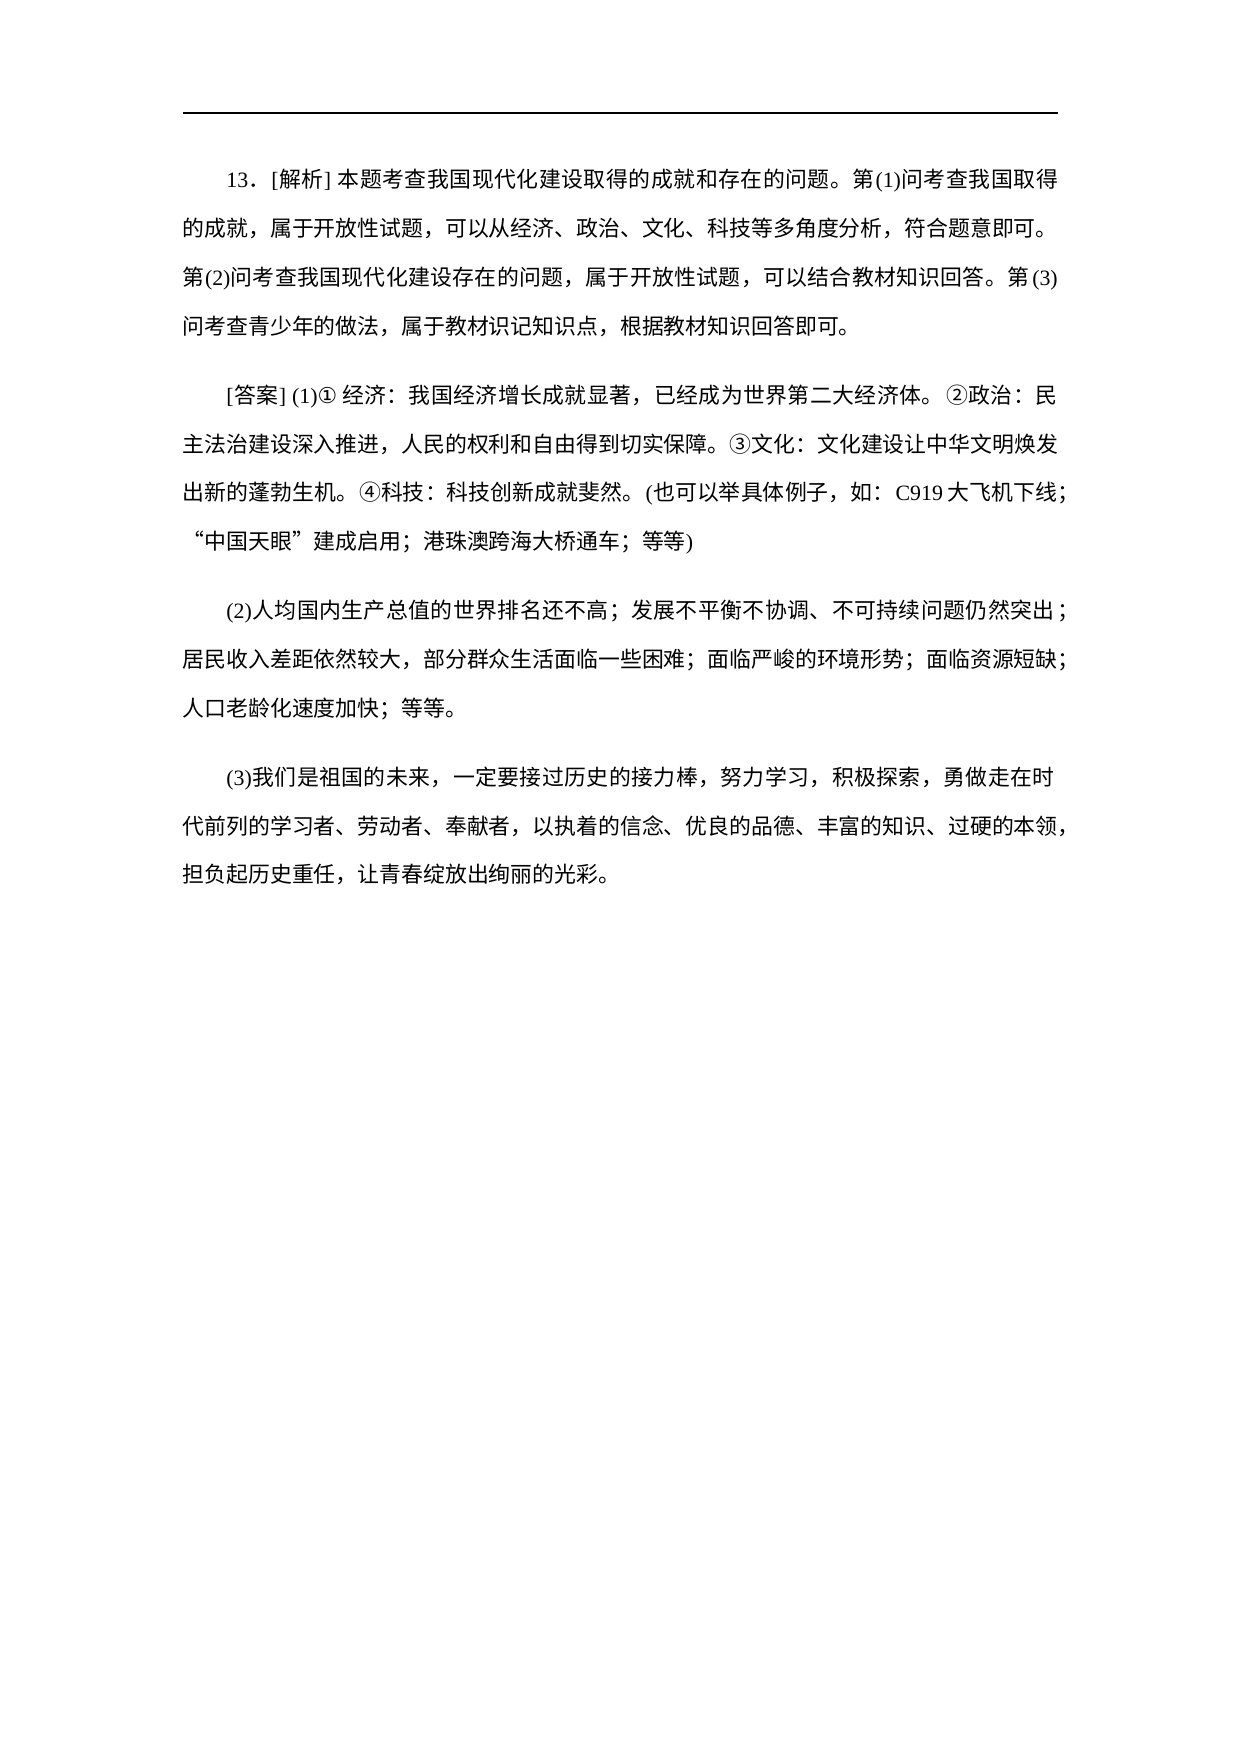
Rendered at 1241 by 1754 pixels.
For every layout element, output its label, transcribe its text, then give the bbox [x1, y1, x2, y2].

text 13．[解析] 本题考查我国现代化建设取得的成就和存在的问题。第(1)问考查我国取得的成就，属于开放性试题，可以从经济、政治、文化、科技等多角度分析，符合题意即可。第(2)问考查我国现代化建设存在的问题，属于开放性试题，可以结合教材知识回答。第(3)问考查青少年的做法，属于教材识记知识点，根据教材知识回答即可。 [182, 162, 1058, 341]
text (3)我们是祖国的未来，一定要接过历史的接力棒，努力学习，积极探索，勇做走在时代前列的学习者、劳动者、奉献者，以执着的信念、优良的品德、丰富的知识、过硬的本领，担负起历史重任，让青春绽放出绚丽的光彩。 [182, 759, 1058, 889]
text [答案] (1)①经济：我国经济增长成就显著，已经成为世界第二大经济体。②政治：民主法治建设深入推进，人民的权利和自由得到切实保障。③文化：文化建设让中华文明焕发出新的蓬勃生机。④科技：科技创新成就斐然。(也可以举具体例子，如：C919大飞机下线；“中国天眼”建成启用；港珠澳跨海大桥通车；等等) [182, 377, 1058, 556]
text (2)人均国内生产总值的世界排名还不高；发展不平衡不协调、不可持续问题仍然突出；居民收入差距依然较大，部分群众生活面临一些困难；面临严峻的环境形势；面临资源短缺；人口老龄化速度加快；等等。 [182, 593, 1058, 723]
